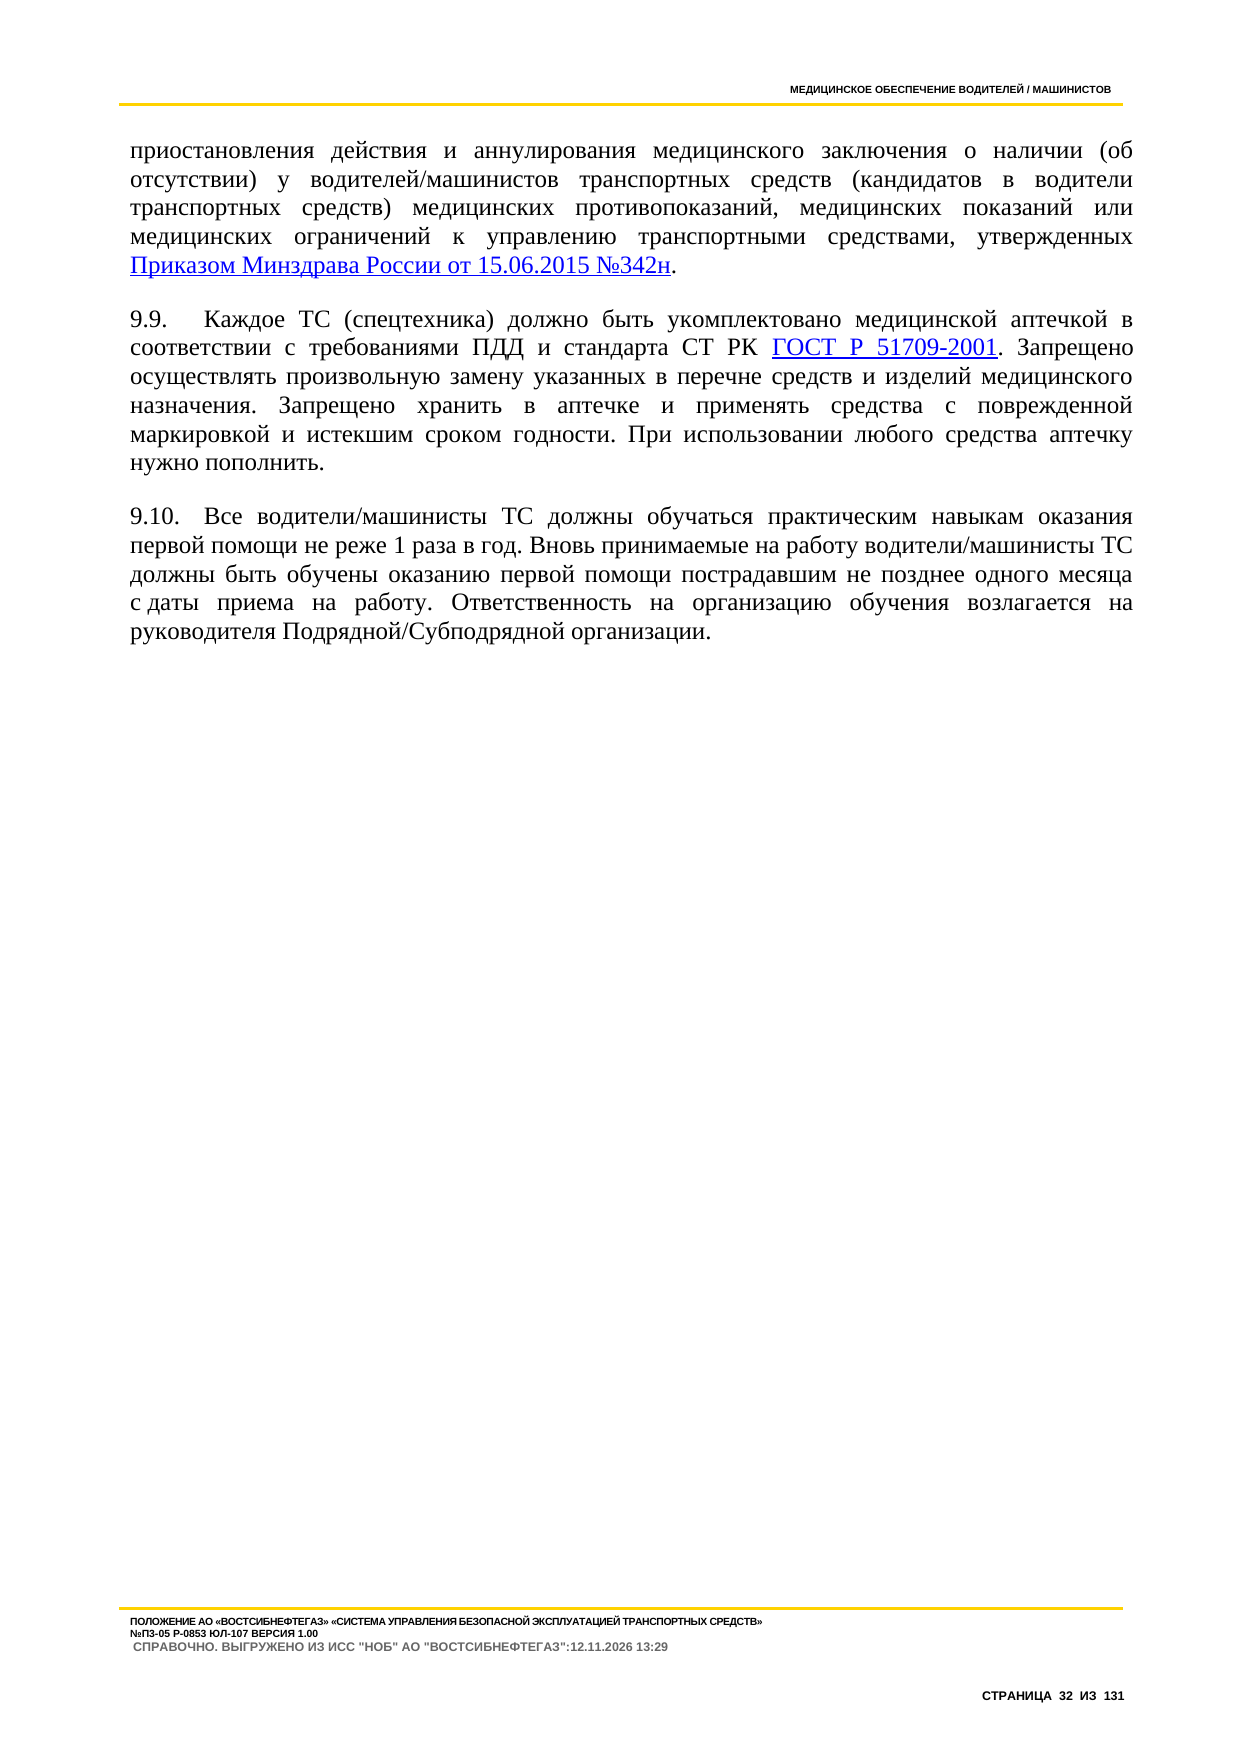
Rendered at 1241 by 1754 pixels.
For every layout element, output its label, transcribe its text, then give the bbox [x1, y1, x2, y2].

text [130, 135, 1134, 279]
text 9.10. Все водители/машинисты ТС должны обучаться практическим навыкам оказания первой помощи не реже 1 раза в год. Вновь принимаемые на работу водители/машинисты ТС должны быть обучены оказанию первой помощи пострадавшим не позднее одного месяца с даты приема на работу. Ответственность на организацию обучения возлагается на руководителя Подрядной/Субподрядной организации. [130, 501, 1134, 645]
text 9.9. Каждое ТС (спецтехника) должно быть укомплектовано медицинской аптечкой в соответствии с требованиями ПДД и стандарта СТ РК ГОСТ Р 51709-2001. Запрещено осуществлять произвольную замену указанных в перечне средств и изделий медицинского назначения. Запрещено хранить в аптечке и применять средства с поврежденной маркировкой и истекшим сроком годности. При использовании любого средства аптечку нужно пополнить. [130, 304, 1134, 476]
